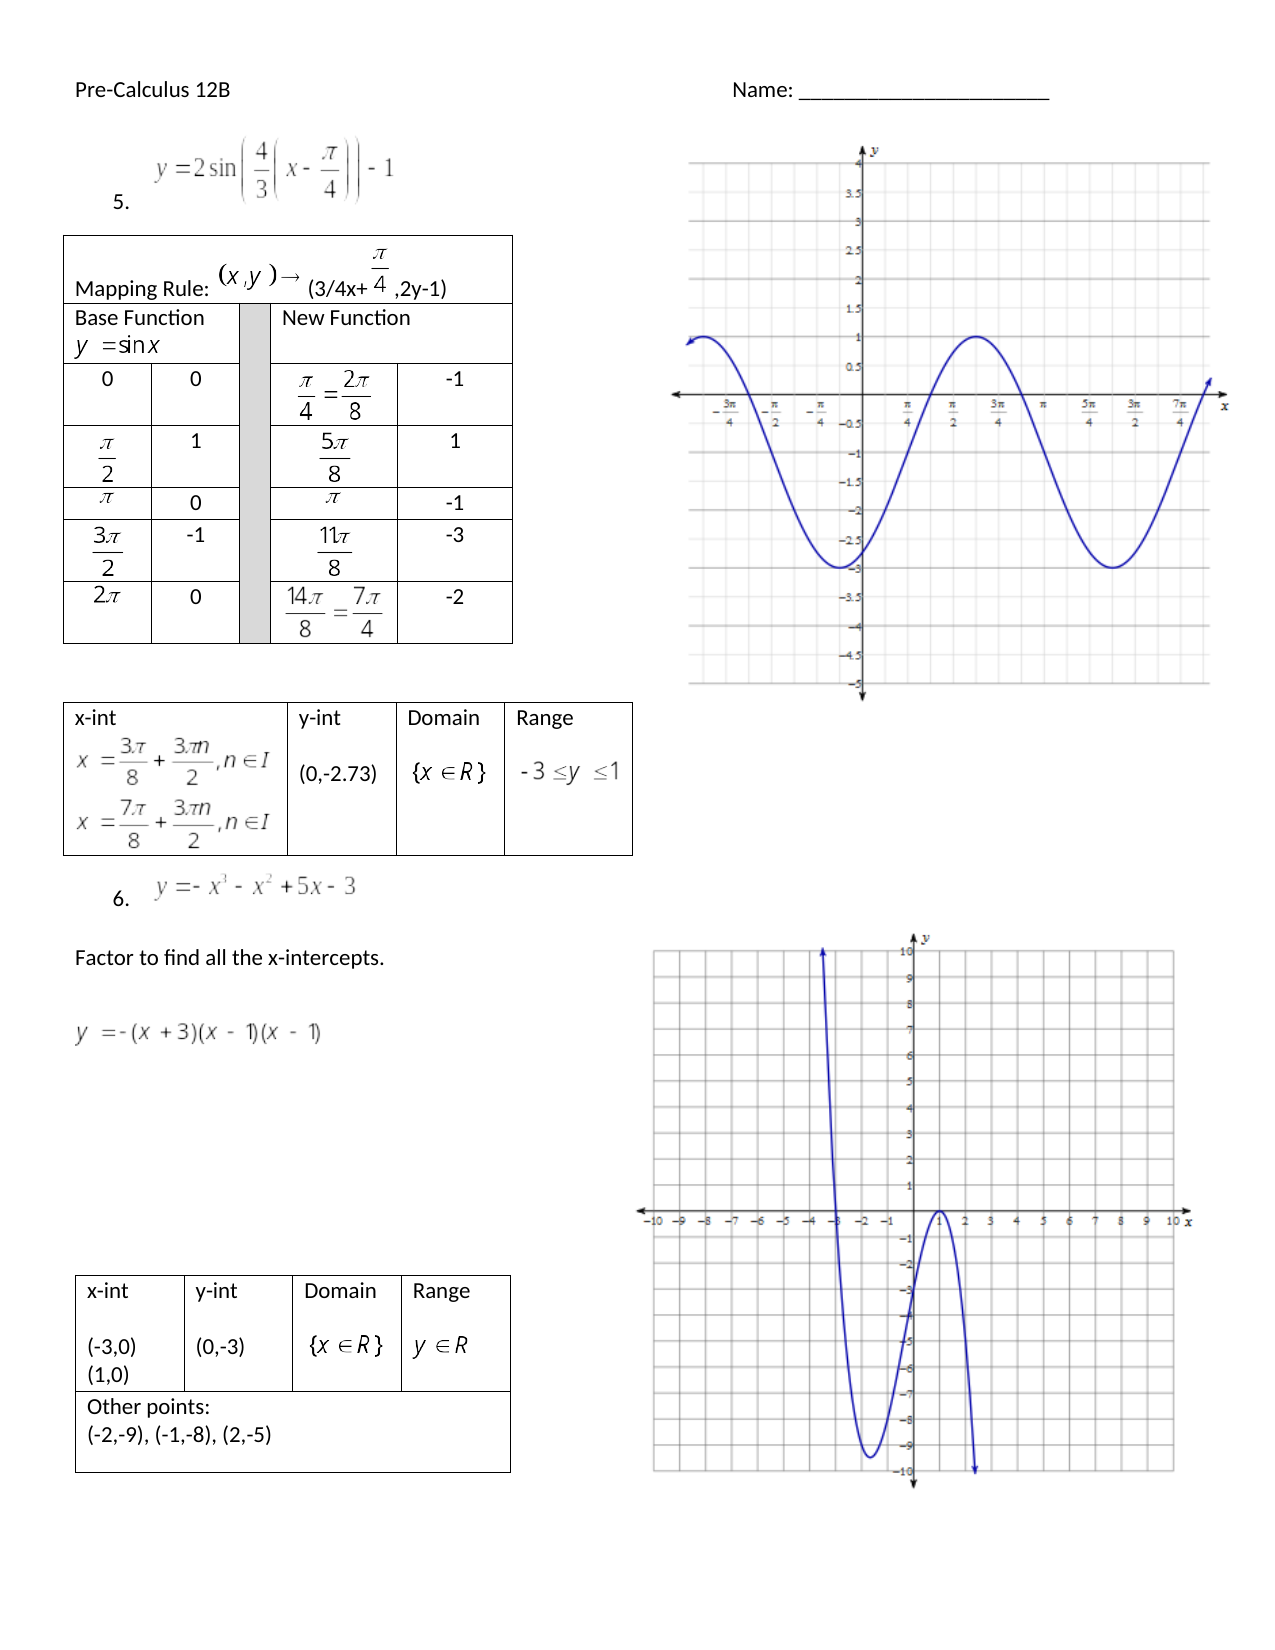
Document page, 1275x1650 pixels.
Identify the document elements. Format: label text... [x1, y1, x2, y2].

table_cell [271, 582, 397, 643]
table_cell 1 [398, 426, 512, 487]
table_cell [64, 426, 151, 487]
table_cell [64, 582, 151, 643]
table_header y-int (0,-3) [185, 1276, 292, 1391]
table_cell [271, 364, 397, 425]
table_cell 0 [152, 364, 239, 425]
table_header Range [505, 703, 632, 855]
table_header y-int (0,-2.73) [288, 703, 396, 855]
table_cell [271, 520, 397, 581]
table_cell Other points: (-2,-9), (-1,-8), (2,-5) [76, 1392, 510, 1472]
table_cell Base Function [64, 304, 239, 363]
table_header x-int (-3,0) (1,0) [76, 1276, 184, 1391]
table_cell [271, 426, 397, 487]
table_cell -1 [398, 488, 512, 519]
table_cell [271, 488, 397, 519]
table_header Range [402, 1276, 510, 1391]
table_cell 0 [64, 364, 151, 425]
text Factor to find all the x-intercepts. [75, 931, 625, 1256]
table_header Domain [293, 1276, 401, 1391]
table_cell -1 [152, 520, 239, 581]
picture [625, 919, 1200, 1497]
table_cell 0 [152, 582, 239, 643]
table_cell -3 [398, 520, 512, 581]
table_cell -2 [398, 582, 512, 643]
table_cell 0 [152, 488, 239, 519]
picture [661, 134, 1235, 718]
table_header Domain [397, 703, 504, 855]
table_cell New Function [271, 304, 512, 363]
table_cell -1 [398, 364, 512, 425]
table_cell 1 [152, 426, 239, 487]
table_header x-int [64, 703, 287, 855]
table_cell [64, 520, 151, 581]
table_header Mapping Rule: (3/4x+,2y-1) [64, 236, 512, 302]
table_cell [64, 488, 151, 519]
table_cell [240, 304, 270, 643]
